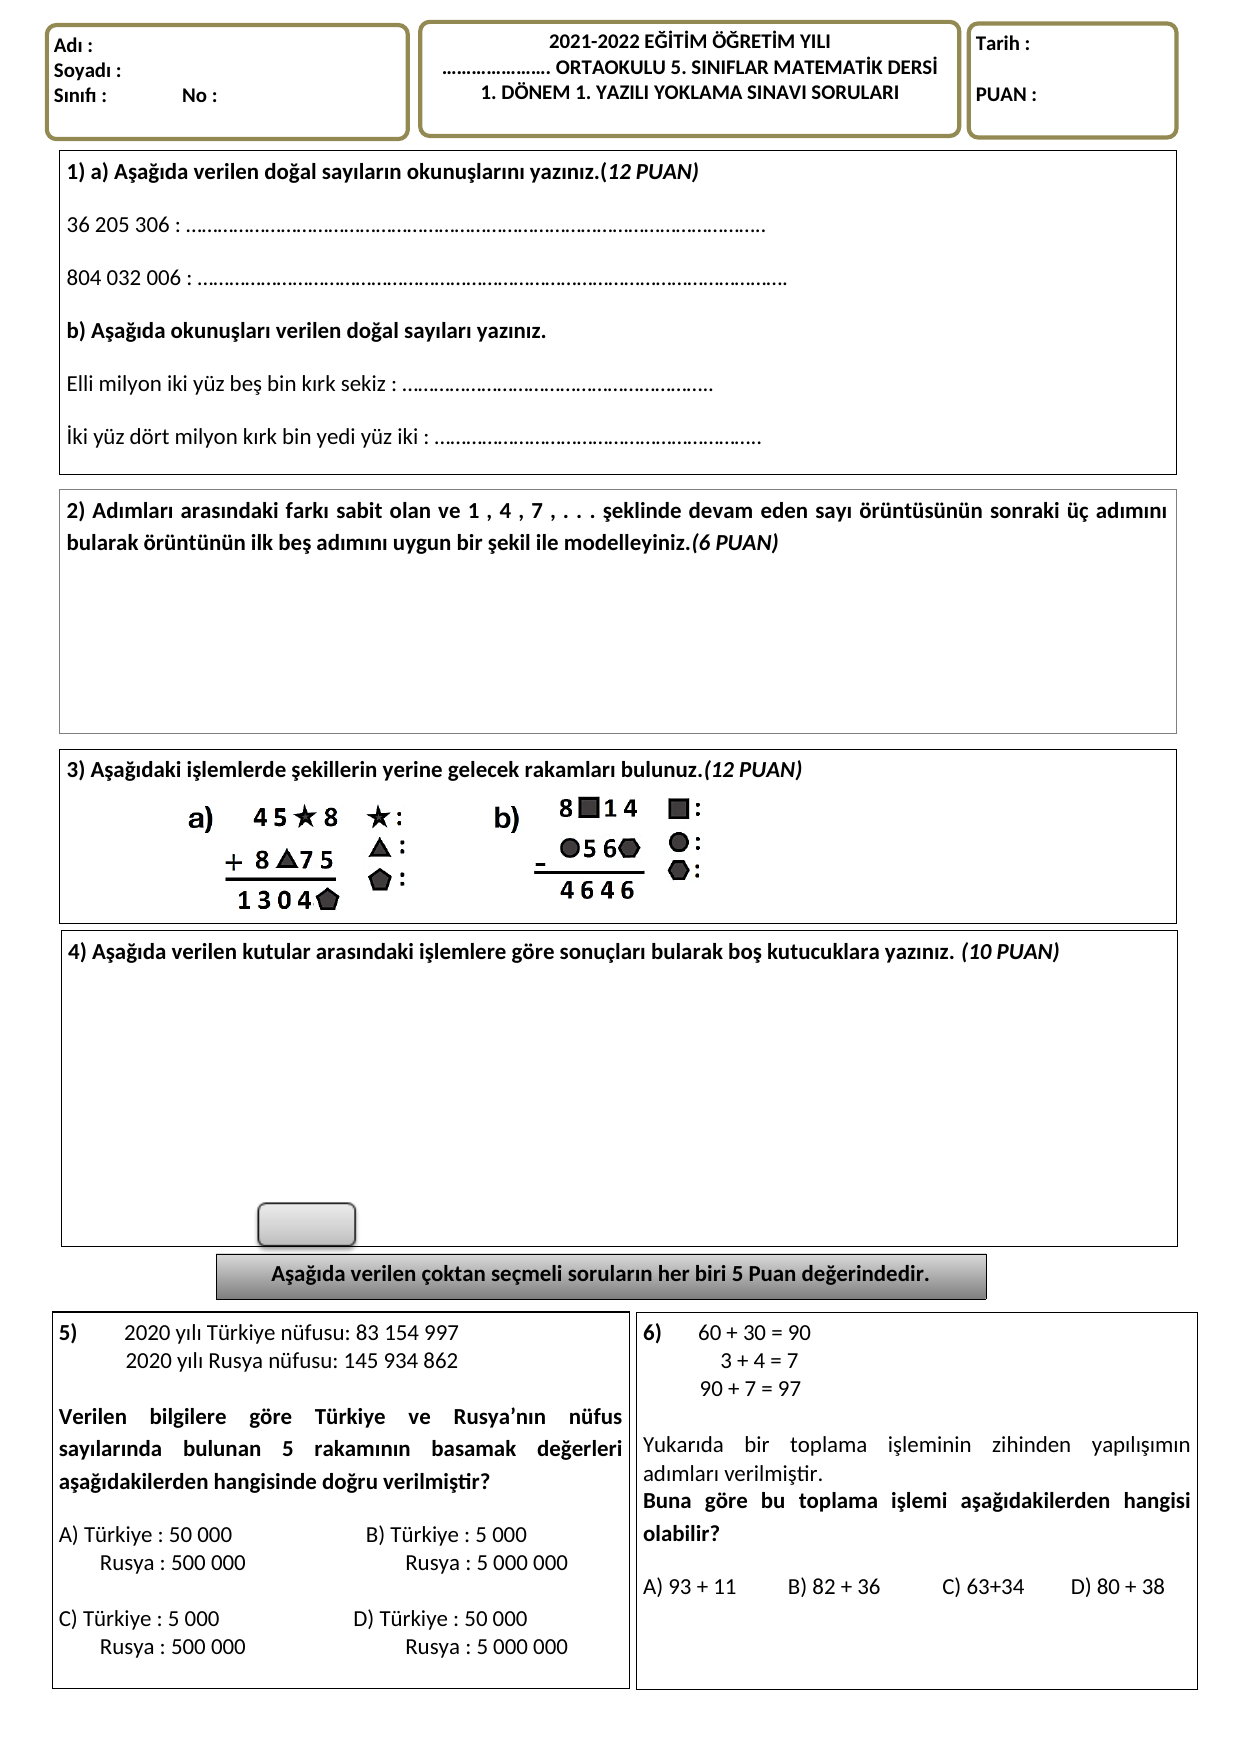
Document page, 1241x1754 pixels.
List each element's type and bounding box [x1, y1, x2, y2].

picture [182, 784, 705, 914]
